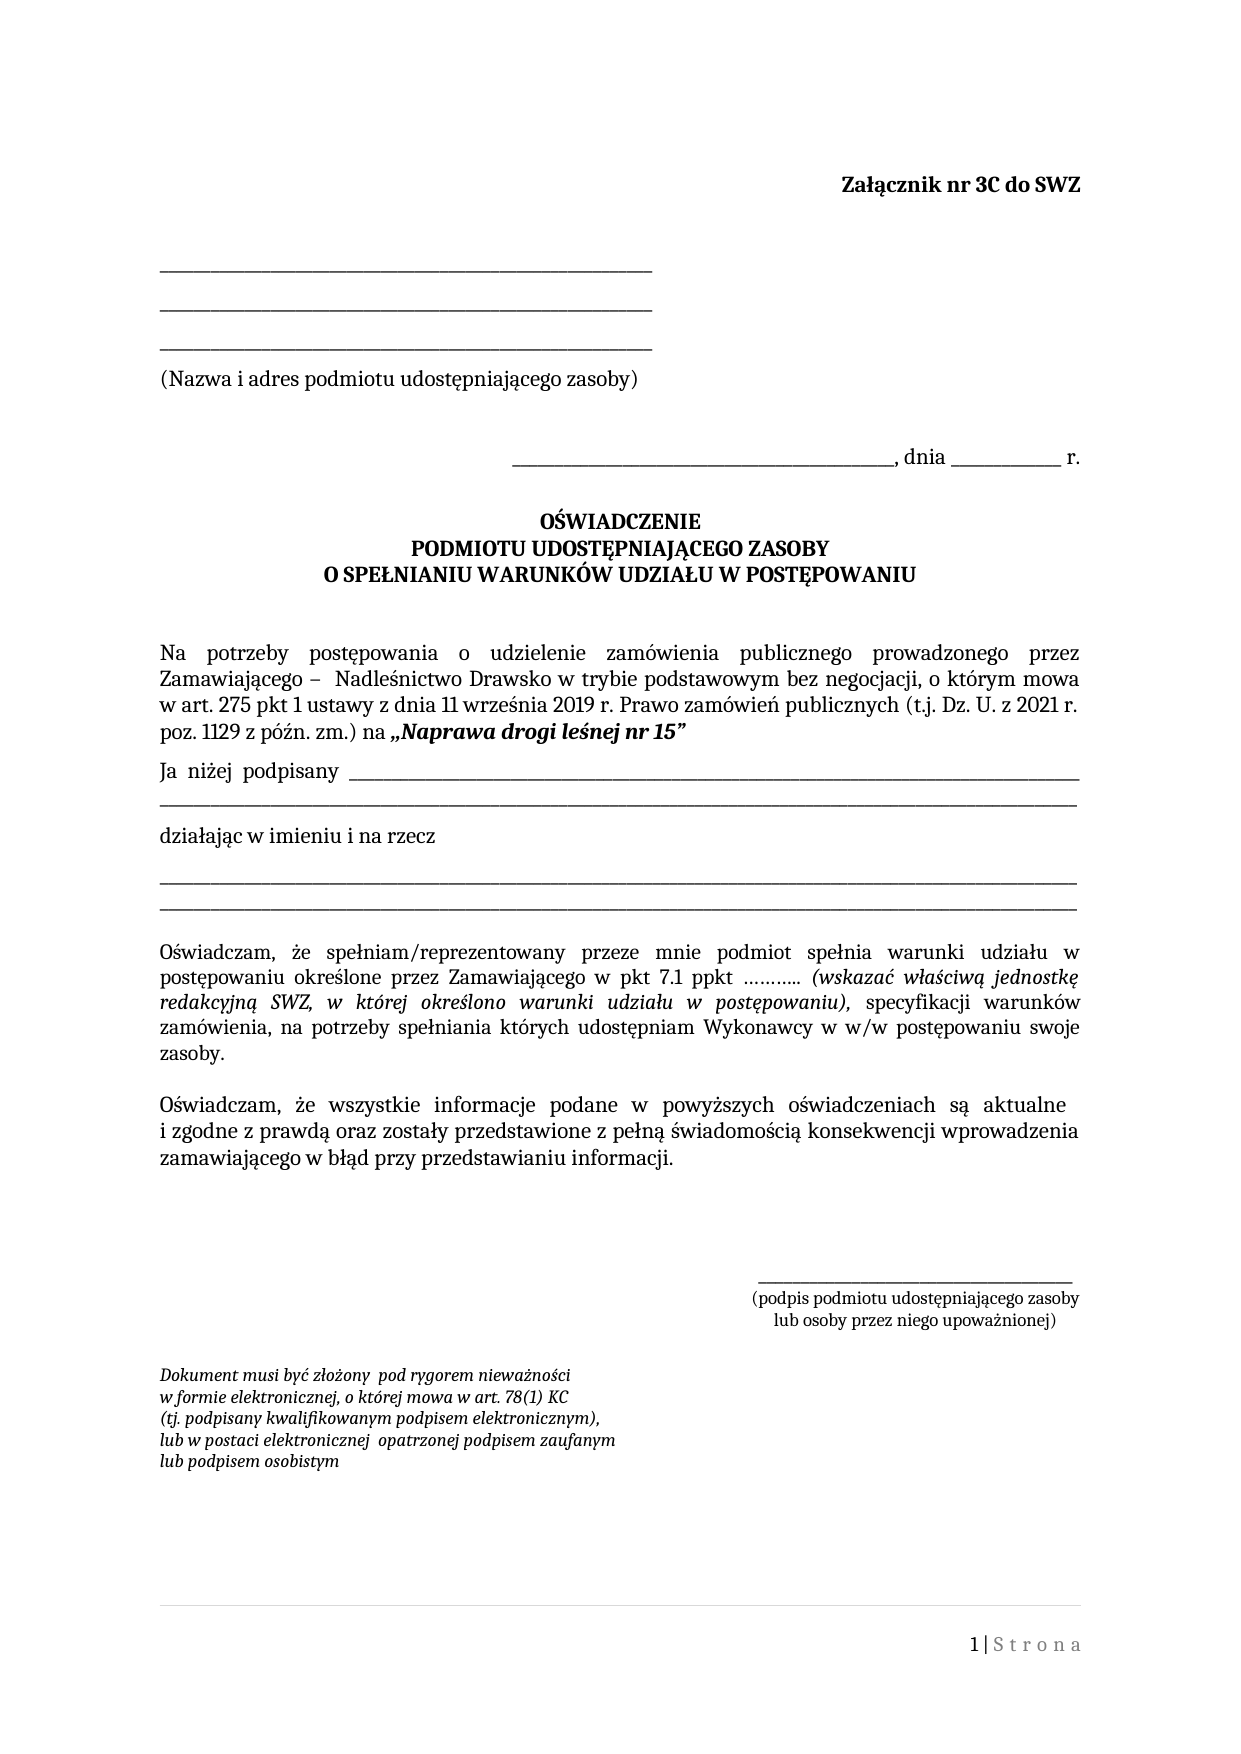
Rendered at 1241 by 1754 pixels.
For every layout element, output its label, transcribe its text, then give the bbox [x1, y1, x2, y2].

text Oświadczam, że wszystkie informacje podane w powyższych oświadczeniach są aktualne i zgodne z prawdą oraz zostały przedstawione z pełną świadomością konsekwencji wprowadzenia zamawiającego w błąd przy przedstawianiu informacji. [159, 1092, 1081, 1171]
text _____________________________________ (podpis podmiotu udostępniającego zasoby lub osoby przez niego upoważnionej) [750, 1261, 1081, 1331]
text (Nazwa i adres podmiotu udostępniającego zasoby) [159, 366, 1081, 393]
text PODMIOTU UDOSTĘPNIAJĄCEGO ZASOBY O SPEŁNIANIU WARUNKÓW UDZIAŁU W POSTĘPOWANIU [159, 536, 1081, 588]
text Oświadczam, że spełniam/reprezentowany przeze mnie podmiot spełnia warunki udziału w postępowaniu określone przez Zamawiającego w pkt 7.1 ppkt ……….. (wskazać właściwą jednostkę redakcyjną SWZ, w której określono warunki udziału w postępowaniu), specyfikacji warunków zamówienia, na potrzeby spełniania których udostępniam Wykonawcy w w/w postępowaniu swoje zasoby. [159, 939, 1081, 1066]
text Ja niżej podpisany ______________________________________________________________________________________ ____________________________________________________________________________________________________________ [159, 757, 1081, 810]
text ________________________________________________________________________________________________________________________________________________________________________________________________________________________ [159, 862, 1081, 914]
text _____________________________________________, dnia _____________ r. [159, 444, 1081, 470]
text __________________________________________________________ [159, 288, 1081, 315]
text lub podpisem osobistym [159, 1451, 1081, 1472]
text Dokument musi być złożony pod rygorem nieważności w formie elektronicznej, o której mowa w art. 78(1) KC (tj. podpisany kwalifikowanym podpisem elektronicznym), [159, 1365, 1081, 1429]
text __________________________________________________________ [159, 327, 1081, 354]
text OŚWIADCZENIE [159, 509, 1081, 536]
text działając w imieniu i na rzecz [159, 823, 1081, 849]
text lub w postaci elektronicznej opatrzonej podpisem zaufanym [159, 1429, 1081, 1451]
text __________________________________________________________ [159, 250, 1081, 276]
text Na potrzeby postępowania o udzielenie zamówienia publicznego prowadzonego przez Zamawiającego – Nadleśnictwo Drawsko w trybie podstawowym bez negocjacji, o którym mowa w art. 275 pkt 1 ustawy z dnia 11 września 2019 r. Prawo zamówień publicznych (t.j. Dz. U. z 2021 r. poz. 1129 z późn. zm.) na ,,Naprawa drogi leśnej nr 15” [159, 639, 1081, 745]
text Załącznik nr 3C do SWZ [159, 172, 1081, 198]
